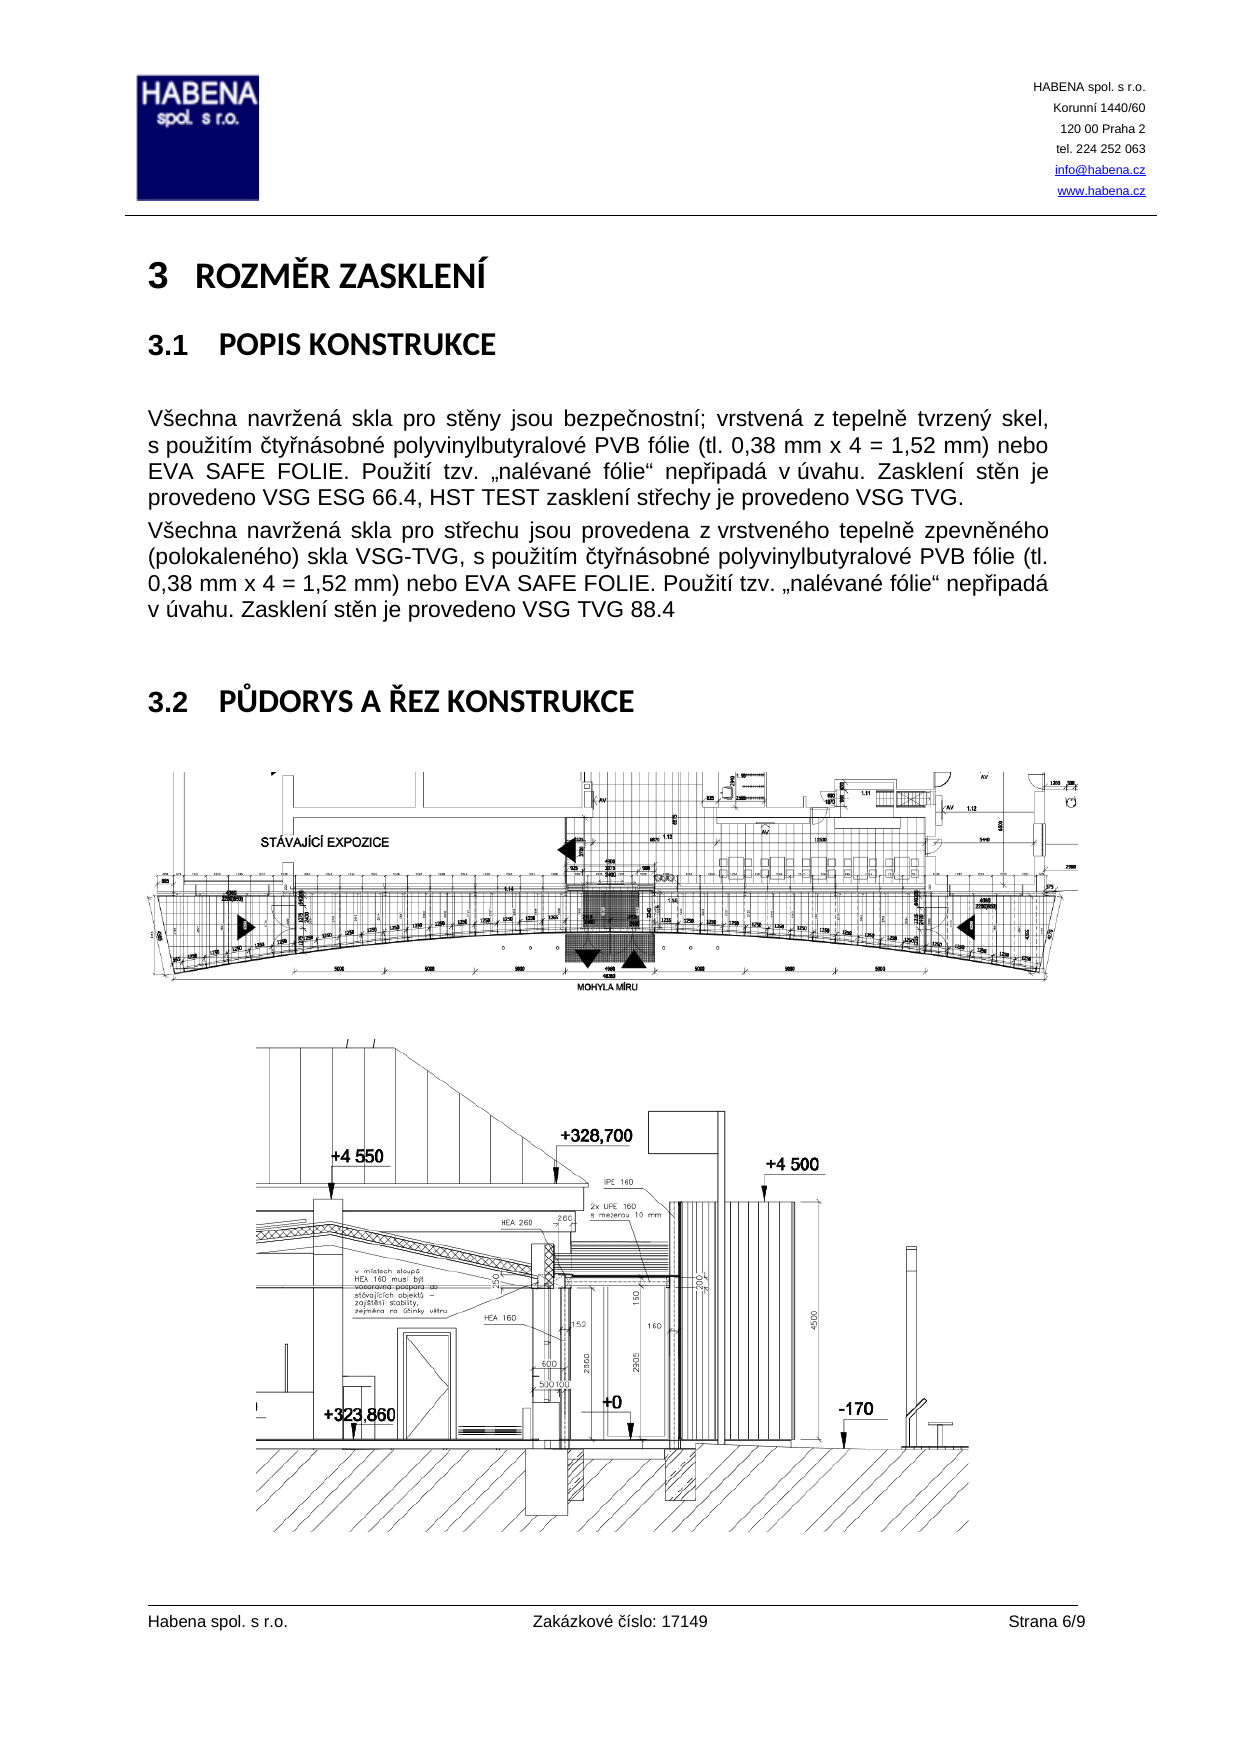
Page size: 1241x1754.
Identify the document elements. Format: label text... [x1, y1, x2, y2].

subtitle Popis konstrukce [148, 323, 1078, 364]
text Všechna navržená skla pro střechu jsou provedena z vrstveného tepelně zpevněného (polokaleného) skla VSG-TVG, s použitím čtyřnásobné polyvinylbutyralové PVB fólie (tl. x 4 = 1,52 mm) nebo EVA SAFE FOLIE. Použití tzv. „nalévané fólie“ nepřipadá v úvahu. Zasklení stěn je provedeno VSG TVG 88.4 [148, 517, 1049, 622]
picture [147, 761, 1078, 998]
picture [136, 73, 259, 201]
picture [256, 1039, 970, 1532]
subtitle rOZMĚR ZASKLENÍ [148, 252, 1078, 298]
text Všechna navržená skla pro stěny jsou bezpečnostní; vrstvená z tepelně tvrzený skel, s použitím čtyřnásobné polyvinylbutyralové PVB fólie (tl. x 4 = 1,52 mm) nebo EVA SAFE FOLIE. Použití tzv. „nalévané fólie“ nepřipadá v úvahu. Zasklení stěn je provedeno VSG ESG 66.4, HST TEST zasklení střechy je provedeno VSG TVG. [148, 405, 1049, 511]
subtitle půdorys a řez konstrukce [148, 680, 1078, 721]
